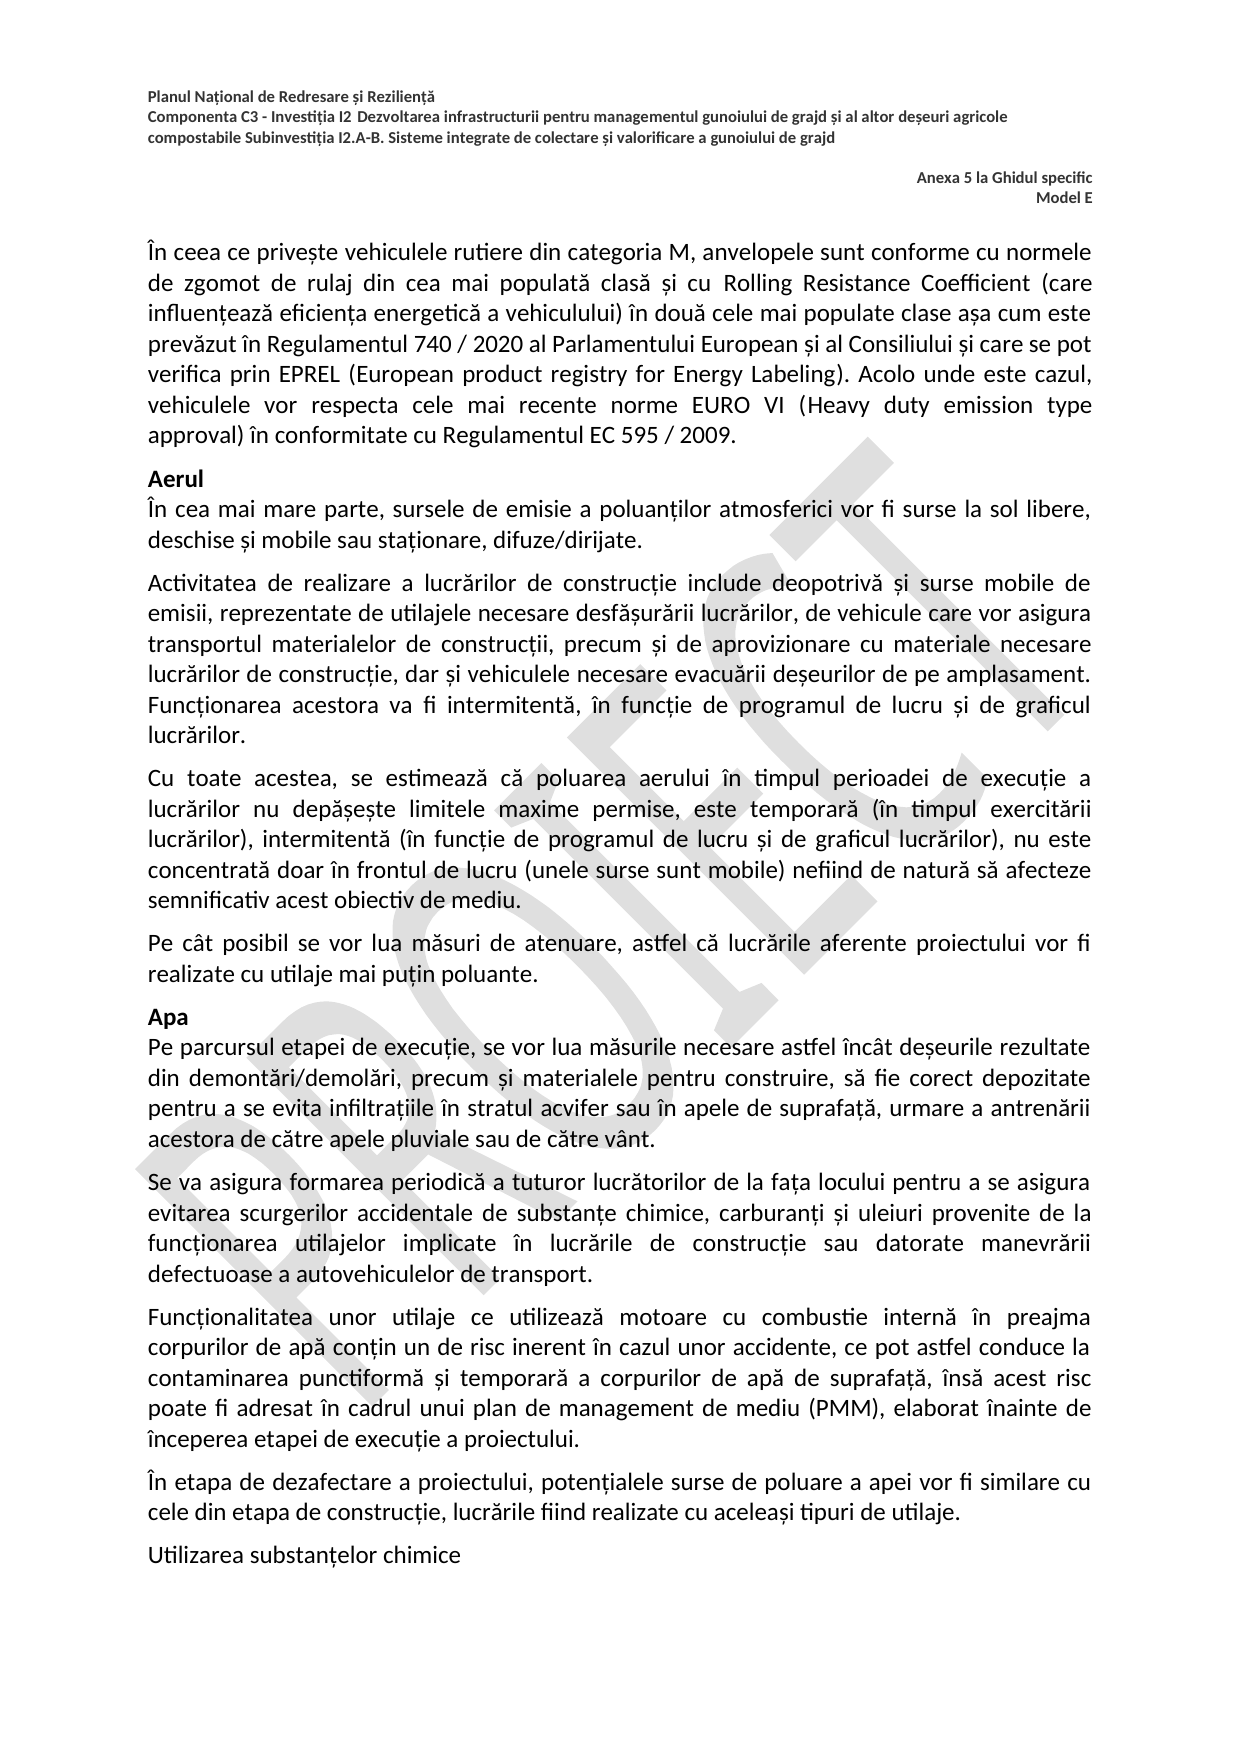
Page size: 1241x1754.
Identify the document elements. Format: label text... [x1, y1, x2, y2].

text În etapa de dezafectare a proiectului, potențialele surse de poluare a apei vor fi similare cu cele din etapa de construcție, lucrările fiind realizate cu aceleași tipuri de utilaje. [148, 1466, 1093, 1527]
text În ceea ce privește vehiculele rutiere din categoria M, anvelopele sunt conforme cu normele de zgomot de rulaj din cea mai populată clasă și cu Rolling Resistance Coefficient (care influențează eficiența energetică a vehiculului) în două cele mai populate clase așa cum este prevăzut în Regulamentul 740 / 2020 al Parlamentului European și al Consiliului și care se pot verifica prin EPREL (European product registry for Energy Labeling). Acolo unde este cazul, vehiculele vor respecta cele mai recente norme EURO VI (Heavy duty emission type approval) în conformitate cu Regulamentul EC 595 / 2009. [148, 237, 1093, 450]
text Cu toate acestea, se estimează că poluarea aerului în timpul perioadei de execuție a lucrărilor nu depășește limitele maxime permise, este temporară (în timpul exercitării lucrărilor), intermitentă (în funcție de programul de lucru și de graficul lucrărilor), nu este concentrată doar în frontul de lucru (unele surse sunt mobile) nefiind de natură să afecteze semnificativ acest obiectiv de mediu. [148, 762, 1093, 915]
text Se va asigura formarea periodică a tuturor lucrătorilor de la fața locului pentru a se asigura evitarea scurgerilor accidentale de substanțe chimice, carburanți și uleiuri provenite de la funcționarea utilajelor implicate în lucrările de construcție sau datorate manevrării defectuoase a autovehiculelor de transport. [148, 1166, 1093, 1288]
text În cea mai mare parte, sursele de emisie a poluanților atmosferici vor fi surse la sol libere, deschise și mobile sau staționare, difuze/dirijate. [148, 493, 1093, 554]
text Utilizarea substanțelor chimice [148, 1539, 1093, 1570]
text Pe cât posibil se vor lua măsuri de atenuare, astfel că lucrările aferente proiectului vor fi realizate cu utilaje mai puțin poluante. [148, 927, 1093, 988]
text Pe parcursul etapei de execuție, se vor lua măsurile necesare astfel încât deșeurile rezultate din demontări/demolări, precum și materialele pentru construire, să fie corect depozitate pentru a se evita infiltrațiile în stratul acvifer sau în apele de suprafață, urmare a antrenării acestora de către apele pluviale sau de către vânt. [148, 1032, 1093, 1154]
text Aerul [148, 463, 1093, 493]
text Activitatea de realizare a lucrărilor de construcție include deopotrivă și surse mobile de emisii, reprezentate de utilajele necesare desfășurării lucrărilor, de vehicule care vor asigura transportul materialelor de construcții, precum și de aprovizionare cu materiale necesare lucrărilor de construcție, dar și vehiculele necesare evacuării deșeurilor de pe amplasament. Funcționarea acestora va fi intermitentă, în funcție de programul de lucru și de graficul lucrărilor. [148, 567, 1093, 750]
text Funcționalitatea unor utilaje ce utilizează motoare cu combustie internă în preajma corpurilor de apă conțin un de risc inerent în cazul unor accidente, ce pot astfel conduce la contaminarea punctiformă și temporară a corpurilor de apă de suprafață, însă acest risc poate fi adresat în cadrul unui plan de management de mediu (PMM), elaborat înainte de începerea etapei de execuție a proiectului. [148, 1301, 1093, 1453]
text Apa [148, 1001, 1093, 1032]
